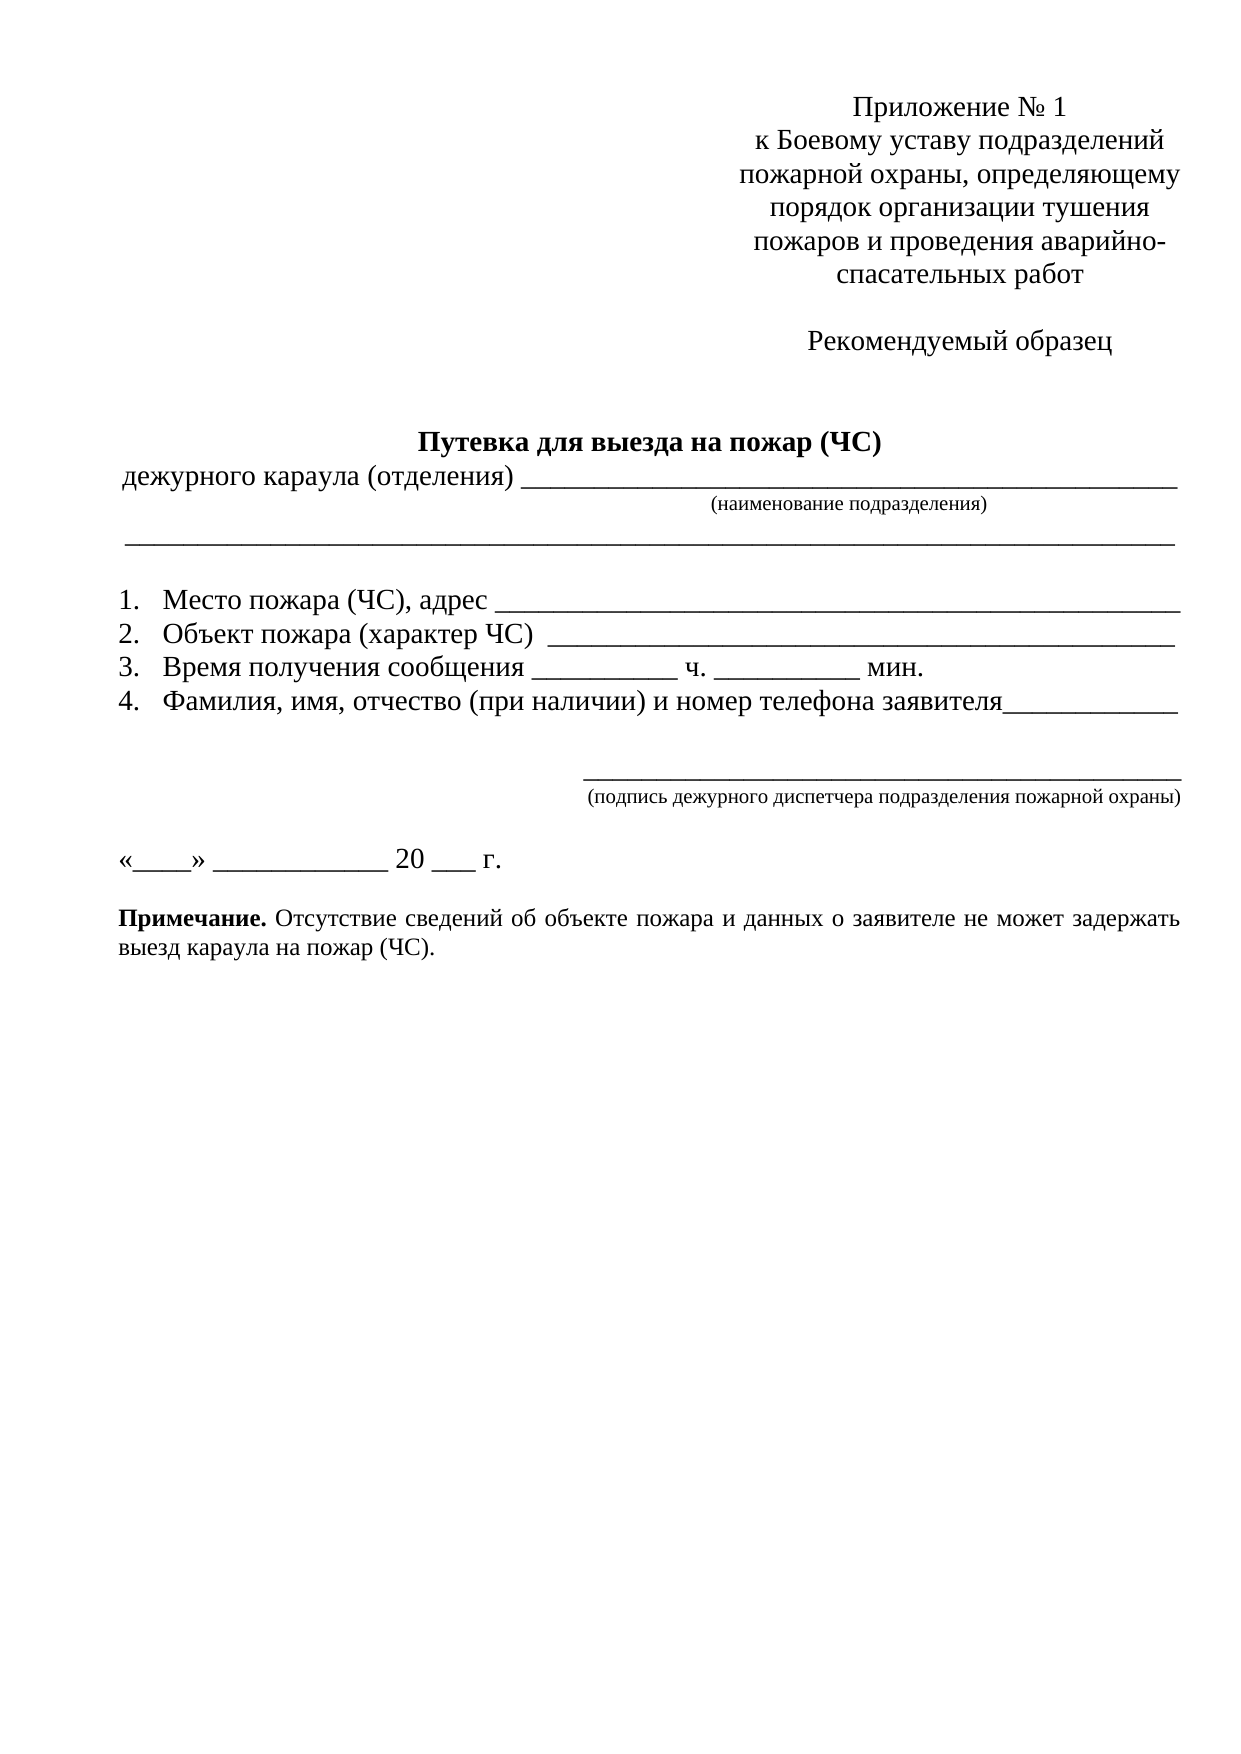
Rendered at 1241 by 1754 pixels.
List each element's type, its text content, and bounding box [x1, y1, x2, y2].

text «____» ____________ 20 ___ г. [118, 841, 1181, 875]
list Место пожара (ЧС), адрес _______________________________________________ [118, 582, 1181, 616]
text Примечание. Отсутствие сведений об объекте пожара и данных о заявителе не может задержать выезд караула на пожар (ЧС). [118, 903, 1181, 961]
text Приложение № 1 к Боевому уставу подразделений пожарной охраны, определяющему порядок организации тушения пожаров и проведения аварийно-спасательных работ [738, 89, 1181, 290]
list Фамилия, имя, отчество (при наличии) и номер телефона заявителя____________ [118, 683, 1181, 716]
text _________________________________________ [118, 750, 1181, 783]
text (наименование подразделения) [517, 491, 1181, 515]
text Рекомендуемый образец [738, 323, 1181, 357]
text Путевка для выезда на пожар (ЧС) [118, 424, 1181, 458]
text ________________________________________________________________________ [118, 515, 1181, 549]
list Время получения сообщения __________ ч. __________ мин. [118, 649, 1181, 683]
list Объект пожара (характер ЧС) ___________________________________________ [118, 616, 1181, 649]
text (подпись дежурного диспетчера подразделения пожарной охраны) [118, 783, 1181, 808]
text дежурного караула (отделения) _____________________________________________ [118, 458, 1181, 491]
